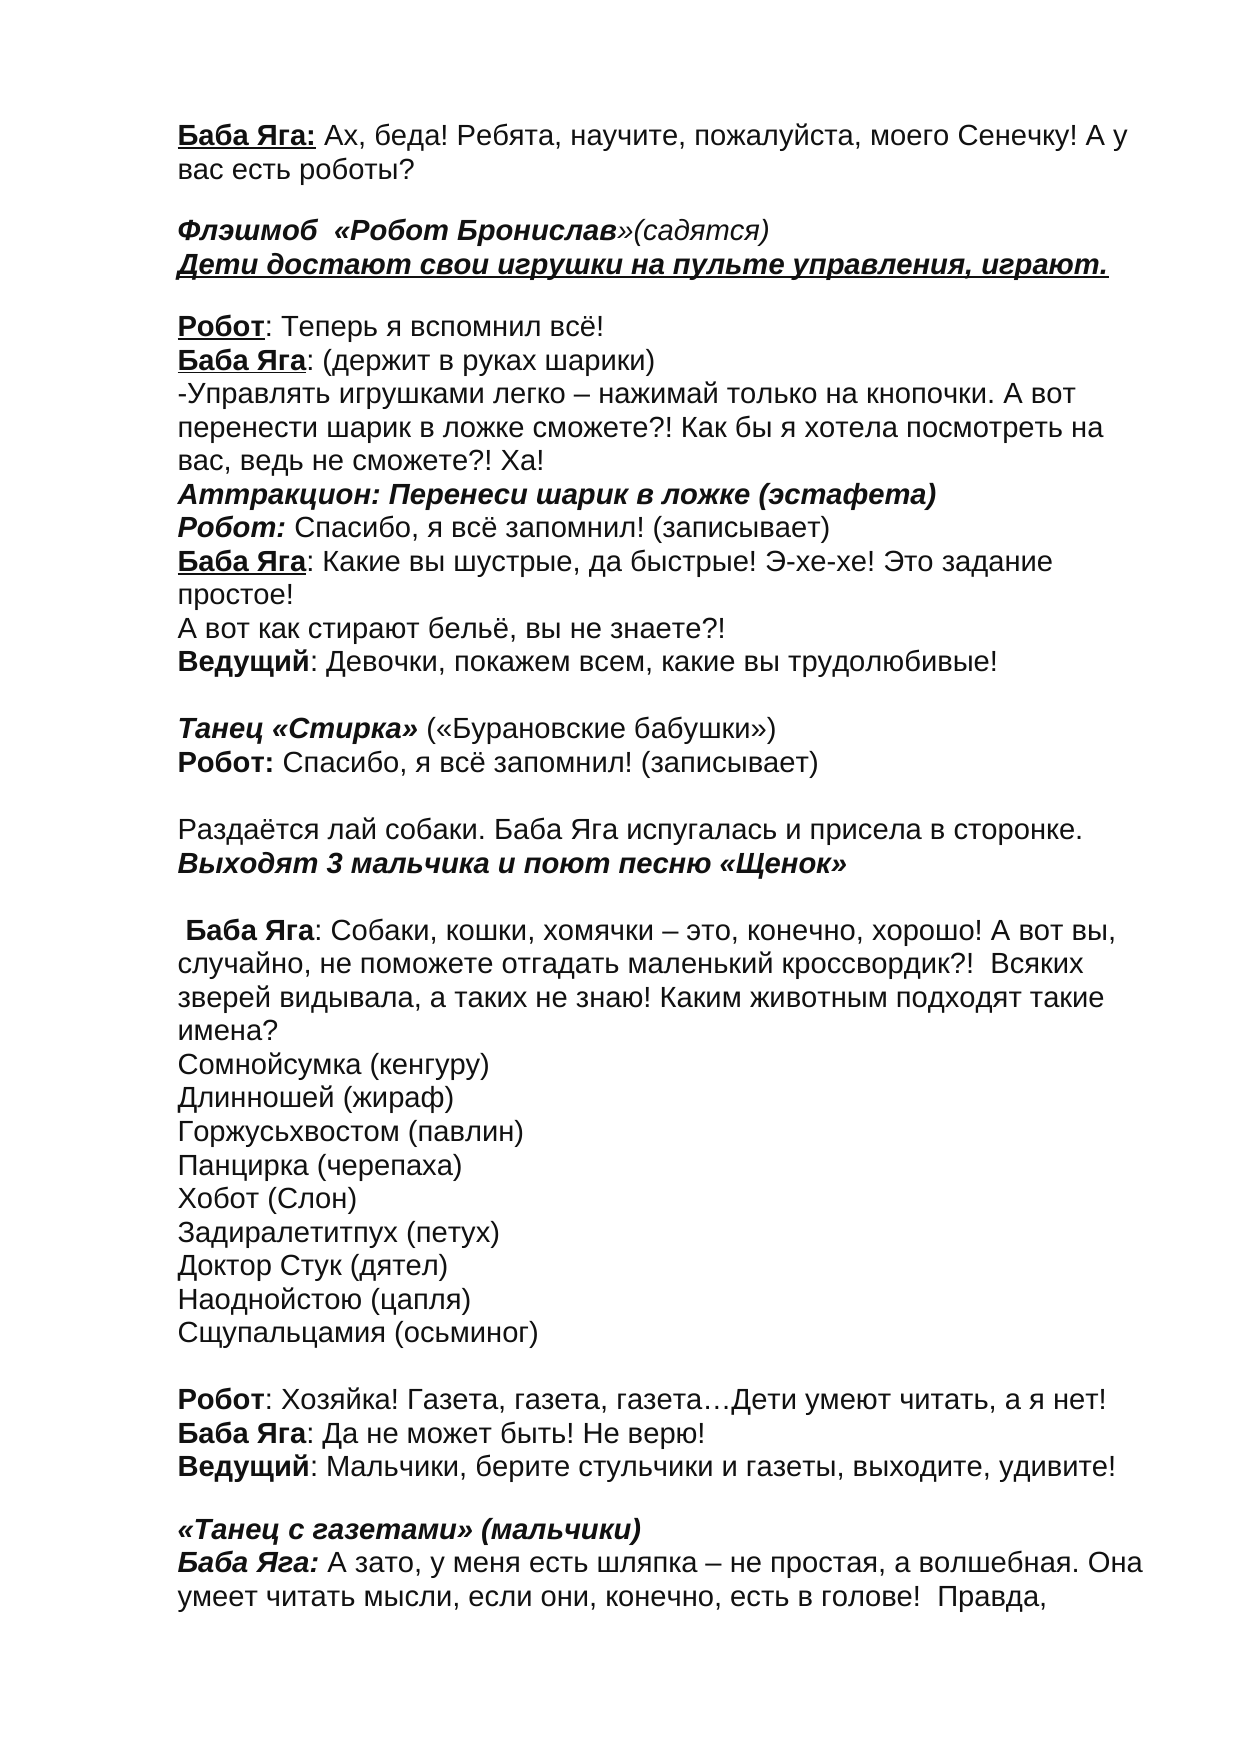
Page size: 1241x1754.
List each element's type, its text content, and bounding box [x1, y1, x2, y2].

text -Управлять игрушками легко – нажимай только на кнопочки. А вот перенести шарик в ложке сможете?! Как бы я хотела посмотреть на вас, ведь не сможете?! Ха! [177, 376, 1152, 477]
text Баба Яга: Собаки, кошки, хомячки – это, конечно, хорошо! А вот вы, случайно, не поможете отгадать маленький кроссвордик?! Всяких зверей видывала, а таких не знаю! Каким животным подходят такие имена? [177, 913, 1152, 1047]
text Ведущий: Мальчики, берите стульчики и газеты, выходите, удивите! [177, 1449, 1152, 1483]
text Панцирка (черепаха) [177, 1148, 1152, 1181]
text Робот: Хозяйка! Газета, газета, газета…Дети умеют читать, а я нет! [177, 1382, 1152, 1416]
text Наоднойстою (цапля) [177, 1282, 1152, 1315]
text А вот как стирают бельё, вы не знаете?! [177, 611, 1152, 644]
text Робот: Теперь я вспомнил всё! [177, 309, 1152, 343]
text Ведущий: Девочки, покажем всем, какие вы трудолюбивые! [177, 644, 1152, 678]
text Хобот (Слон) [177, 1181, 1152, 1215]
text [177, 1545, 1152, 1612]
text Длинношей (жираф) [177, 1081, 1152, 1114]
text Робот: Спасибо, я всё запомнил! (записывает) [177, 745, 1152, 779]
text Сомнойсумка (кенгуру) [177, 1047, 1152, 1081]
text Баба Яга: Да не может быть! Не верю! [177, 1416, 1152, 1449]
text «Танец с газетами» (мальчики) [177, 1512, 1152, 1545]
text Баба Яга: (держит в руках шарики) [177, 343, 1152, 376]
text Аттракцион: Перенеси шарик в ложке (эстафета) [177, 477, 1152, 510]
text Раздаётся лай собаки. Баба Яга испугалась и присела в сторонке. [177, 812, 1152, 846]
text Танец «Стирка» («Бурановские бабушки») [177, 712, 1152, 745]
text Доктор Стук (дятел) [177, 1248, 1152, 1282]
text Задиралетитпух (петух) [177, 1215, 1152, 1248]
text Флэшмоб «Робот Бронислав»(садятся) [177, 213, 1152, 247]
text Горжусьхвостом (павлин) [177, 1114, 1152, 1148]
text Сщупальцамия (осьминог) [177, 1315, 1152, 1349]
text Выходят 3 мальчика и поют песню «Щенок» [177, 846, 1152, 879]
text Робот: Спасибо, я всё запомнил! (записывает) [177, 510, 1152, 544]
text Дети достают свои игрушки на пульте управления, играют. [177, 247, 1152, 280]
text Баба Яга: Какие вы шустрые, да быстрые! Э-хе-хе! Это задание простое! [177, 544, 1152, 611]
text Баба Яга: Ах, беда! Ребята, научите, пожалуйста, моего Сенечку! А у вас есть роботы? [177, 118, 1152, 185]
